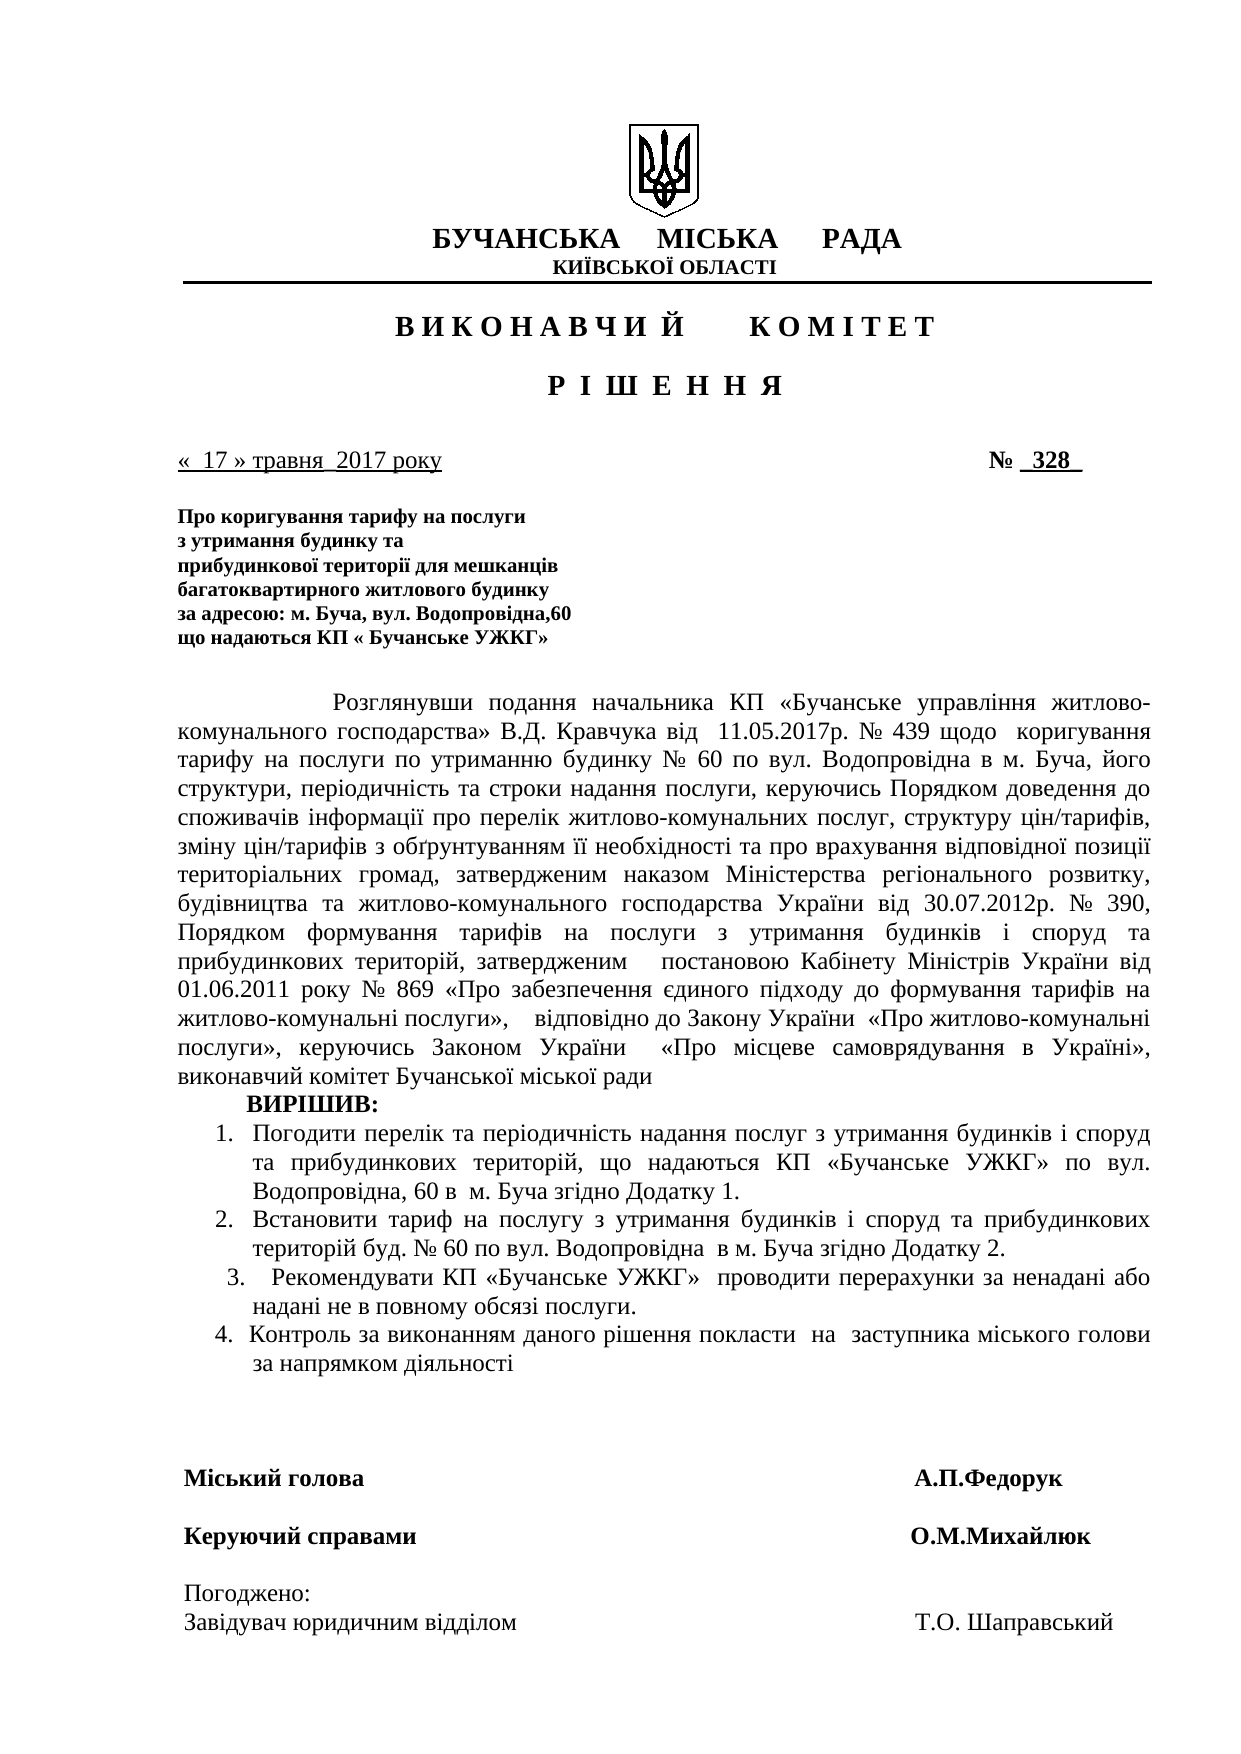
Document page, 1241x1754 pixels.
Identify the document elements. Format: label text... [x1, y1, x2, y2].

title багатоквартирного житлового будинку [177, 577, 1152, 601]
text Погоджено: [183, 1578, 1152, 1607]
text Міський голова А.П.Федорук [183, 1463, 1152, 1492]
text Розглянувши подання начальника КП «Бучанське управління житлово-комунального господарства» В.Д. Кравчука від 11.05.2017р. № 439 щодо коригування тарифу на послуги по утриманню будинку № 60 по вул. Водопровідна в м. Буча, його структури, періодичність та строки надання послуги, керуючись Порядком доведення до споживачів інформації про перелік житлово-комунальних послуг, структуру цін/тарифів, зміну цін/тарифів з обґрунтуванням її необхідності та про врахування відповідної позиції територіальних громад, затвердженим наказом Міністерства регіонального розвитку, будівництва та житлово-комунального господарства України від 30.07.2012р. № 390, Порядком формування тарифів на послуги з утримання будинків і споруд та прибудинкових територій, затвердженим постановою Кабінету Міністрів України від 01.06.2011 року № 869 «Про забезпечення єдиного підходу до формування тарифів на житлово-комунальні послуги», відповідно до Закону України «Про житлово-комунальні послуги», керуючись Законом України «Про місцеве самоврядування в Україні», виконавчий комітет Бучанської міської ради [177, 687, 1152, 1089]
title з утримання будинку та [177, 528, 1152, 552]
text 4. Контроль за виконанням даного рішення покласти на заступника міського голови за напрямком діяльності [207, 1319, 1152, 1377]
subtitle Р І Ш Е Н Н Я [177, 368, 1152, 401]
title прибудинкової території для мешканців [177, 552, 1152, 577]
text 3. Рекомендувати КП «Бучанське УЖКГ» проводити перерахунки за ненадані або надані не в повному обсязі послуги. [183, 1262, 1152, 1319]
subtitle В И К О Н А В Ч И Й К О М І Т Е Т [177, 309, 1152, 343]
list Встановити тариф на послугу з утримання будинків і споруд та прибудинкових територій буд. № 60 по вул. Водопровідна в м. Буча згідно Додатку 2. [215, 1204, 1152, 1262]
text ВИРІШИВ: [177, 1089, 1152, 1118]
subtitle КИЇВСЬКОЇ ОБЛАСТІ [183, 255, 1152, 281]
text Керуючий справами О.М.Михайлюк [183, 1521, 1152, 1549]
text Завідувач юридичним відділом Т.О. Шаправський [177, 1607, 1152, 1636]
subtitle « 17 » травня_2017 року № _328_ [177, 445, 1152, 474]
title за адресою: м. Буча, вул. Водопровідна,60 [177, 601, 1152, 625]
list Погодити перелік та періодичність надання послуг з утримання будинків і споруд та прибудинкових територій, що надаються КП «Бучанське УЖКГ» по вул. Водопровідна, 60 в м. Буча згідно Додатку 1. [215, 1118, 1152, 1204]
title що надаються КП « Бучанське УЖКГ» [177, 625, 1152, 649]
title Про коригування тарифу на послуги [177, 504, 1152, 528]
text БУЧАНСЬКА МІСЬКА РАДА [183, 221, 1152, 255]
